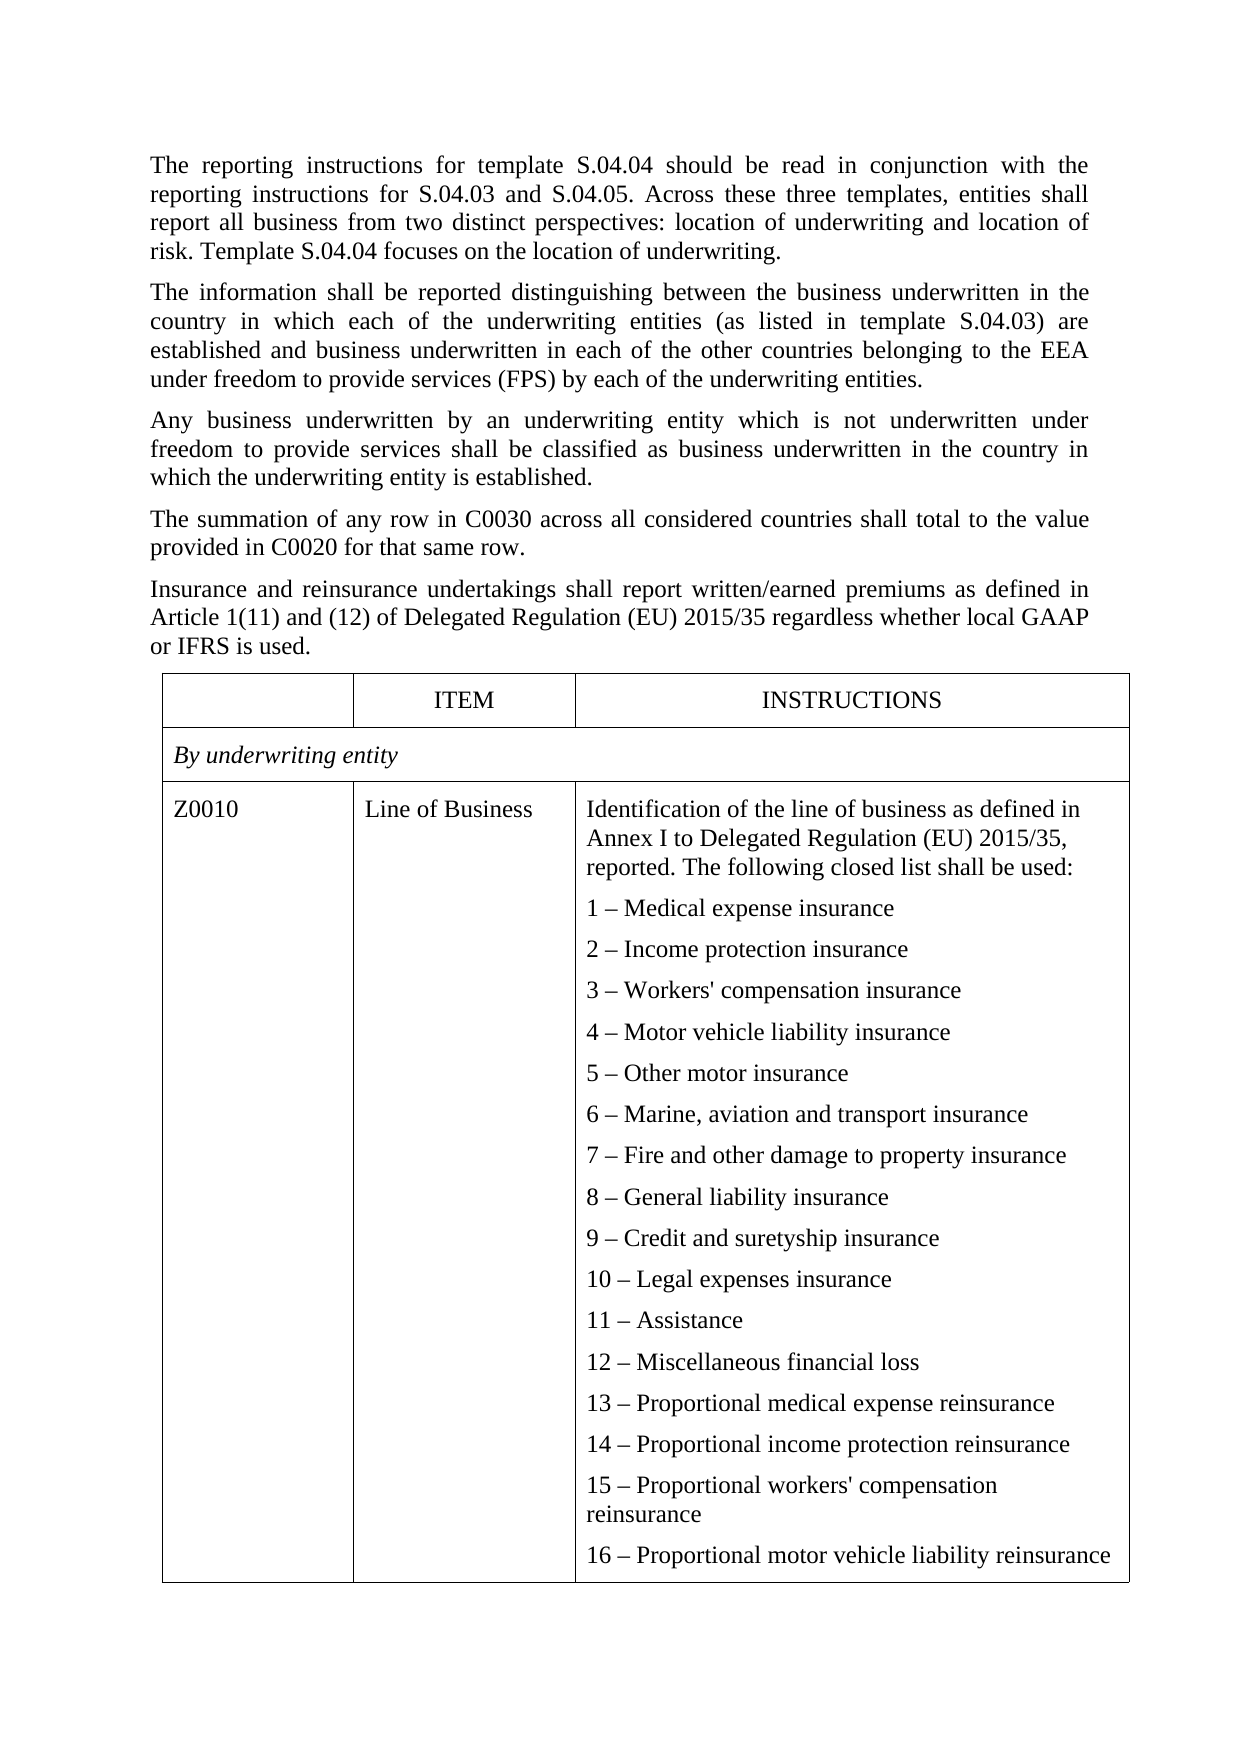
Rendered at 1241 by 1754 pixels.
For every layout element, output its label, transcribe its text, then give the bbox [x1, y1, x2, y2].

text The summation of any row in C0030 across all considered countries shall total to the value provided in C0020 for that same row. [150, 504, 1090, 561]
table_cell By underwriting entity [163, 728, 1129, 781]
text The information shall be reported distinguishing between the business underwritten in the country in which each of the underwriting entities (as listed in template S.04.03) are established and business underwritten in each of the other countries belonging to the EEA under freedom to provide services (FPS) by each of the underwriting entities. [150, 277, 1090, 392]
table_header INSTRUCTIONS [576, 674, 1129, 727]
table_header [163, 674, 353, 727]
table_cell Z0010 [163, 782, 353, 1582]
text Any business underwritten by an underwriting entity which is not underwritten under freedom to provide services shall be classified as business underwritten in the country in which the underwriting entity is established. [150, 405, 1090, 491]
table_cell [576, 782, 1129, 1582]
text The reporting instructions for template S.04.04 should be read in conjunction with the reporting instructions for S.04.03 and S.04.05. Across these three templates, entities shall report all business from two distinct perspectives: location of underwriting and location of risk. Template S.04.04 focuses on the location of underwriting. [150, 150, 1090, 265]
table_header ITEM [354, 674, 575, 727]
text Insurance and reinsurance undertakings shall report written/earned premiums as defined in Article 1(11) and (12) of Delegated Regulation (EU) 2015/35 regardless whether local GAAP or IFRS is used. [150, 574, 1090, 660]
table_cell Line of Business [354, 782, 575, 1582]
